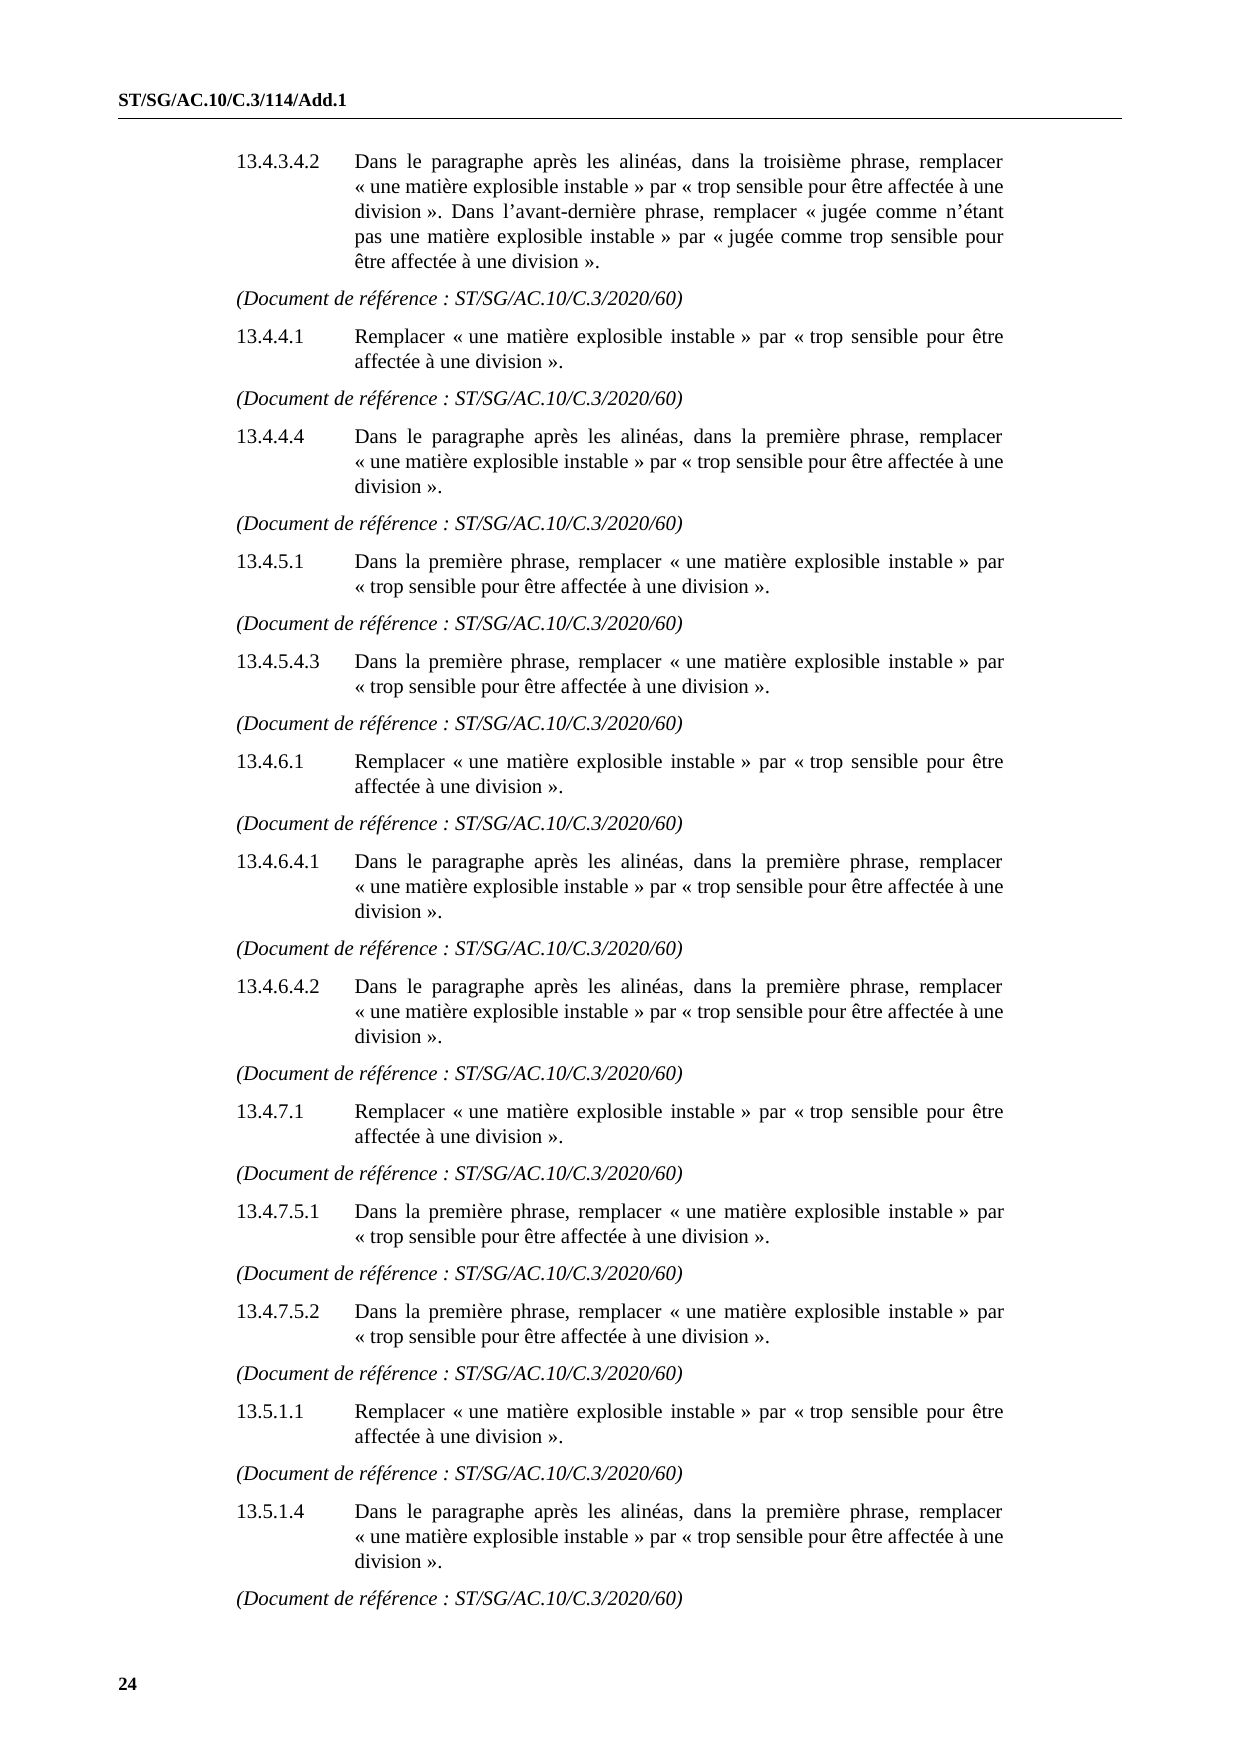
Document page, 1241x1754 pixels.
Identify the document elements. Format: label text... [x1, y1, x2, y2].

text 13.4.7.1 Remplacer « une matière explosible instable » par « trop sensible pour être affectée à une division ». [236, 1098, 1004, 1148]
text (Document de référence : ST/SG/AC.10/C.3/2020/60) [236, 710, 1004, 735]
text 13.5.1.4 Dans le paragraphe après les alinéas, dans la première phrase, remplacer « une matière explosible instable » par « trop sensible pour être affectée à une division ». [236, 1498, 1004, 1573]
text (Document de référence : ST/SG/AC.10/C.3/2020/60) [236, 1060, 1004, 1085]
text 13.4.6.1 Remplacer « une matière explosible instable » par « trop sensible pour être affectée à une division ». [236, 748, 1004, 798]
text (Document de référence : ST/SG/AC.10/C.3/2020/60) [236, 285, 1004, 310]
text (Document de référence : ST/SG/AC.10/C.3/2020/60) [236, 1460, 1004, 1485]
text (Document de référence : ST/SG/AC.10/C.3/2020/60) [236, 610, 1004, 635]
text 13.5.1.1 Remplacer « une matière explosible instable » par « trop sensible pour être affectée à une division ». [236, 1398, 1004, 1448]
text 13.4.4.4 Dans le paragraphe après les alinéas, dans la première phrase, remplacer « une matière explosible instable » par « trop sensible pour être affectée à une division ». [236, 423, 1004, 498]
text 13.4.3.4.2 Dans le paragraphe après les alinéas, dans la troisième phrase, remplacer « une matière explosible instable » par « trop sensible pour être affectée à une division ». Dans l’avant-dernière phrase, remplacer « jugée comme n’étant pas une matière explosible instable » par « jugée comme trop sensible pour être affectée à une division ». [236, 148, 1004, 273]
text 13.4.4.1 Remplacer « une matière explosible instable » par « trop sensible pour être affectée à une division ». [236, 323, 1004, 373]
text (Document de référence : ST/SG/AC.10/C.3/2020/60) [236, 510, 1004, 535]
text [236, 1585, 1004, 1610]
text (Document de référence : ST/SG/AC.10/C.3/2020/60) [236, 385, 1004, 410]
text 13.4.5.1 Dans la première phrase, remplacer « une matière explosible instable » par « trop sensible pour être affectée à une division ». [236, 548, 1004, 598]
text (Document de référence : ST/SG/AC.10/C.3/2020/60) [236, 1260, 1004, 1285]
text 13.4.7.5.2 Dans la première phrase, remplacer « une matière explosible instable » par « trop sensible pour être affectée à une division ». [236, 1298, 1004, 1348]
text (Document de référence : ST/SG/AC.10/C.3/2020/60) [236, 935, 1004, 960]
text 13.4.6.4.2 Dans le paragraphe après les alinéas, dans la première phrase, remplacer « une matière explosible instable » par « trop sensible pour être affectée à une division ». [236, 973, 1004, 1048]
text (Document de référence : ST/SG/AC.10/C.3/2020/60) [236, 1360, 1004, 1385]
text (Document de référence : ST/SG/AC.10/C.3/2020/60) [236, 1160, 1004, 1185]
text (Document de référence : ST/SG/AC.10/C.3/2020/60) [236, 810, 1004, 835]
text 13.4.5.4.3 Dans la première phrase, remplacer « une matière explosible instable » par « trop sensible pour être affectée à une division ». [236, 648, 1004, 698]
text 13.4.6.4.1 Dans le paragraphe après les alinéas, dans la première phrase, remplacer « une matière explosible instable » par « trop sensible pour être affectée à une division ». [236, 848, 1004, 923]
text 13.4.7.5.1 Dans la première phrase, remplacer « une matière explosible instable » par « trop sensible pour être affectée à une division ». [236, 1198, 1004, 1248]
